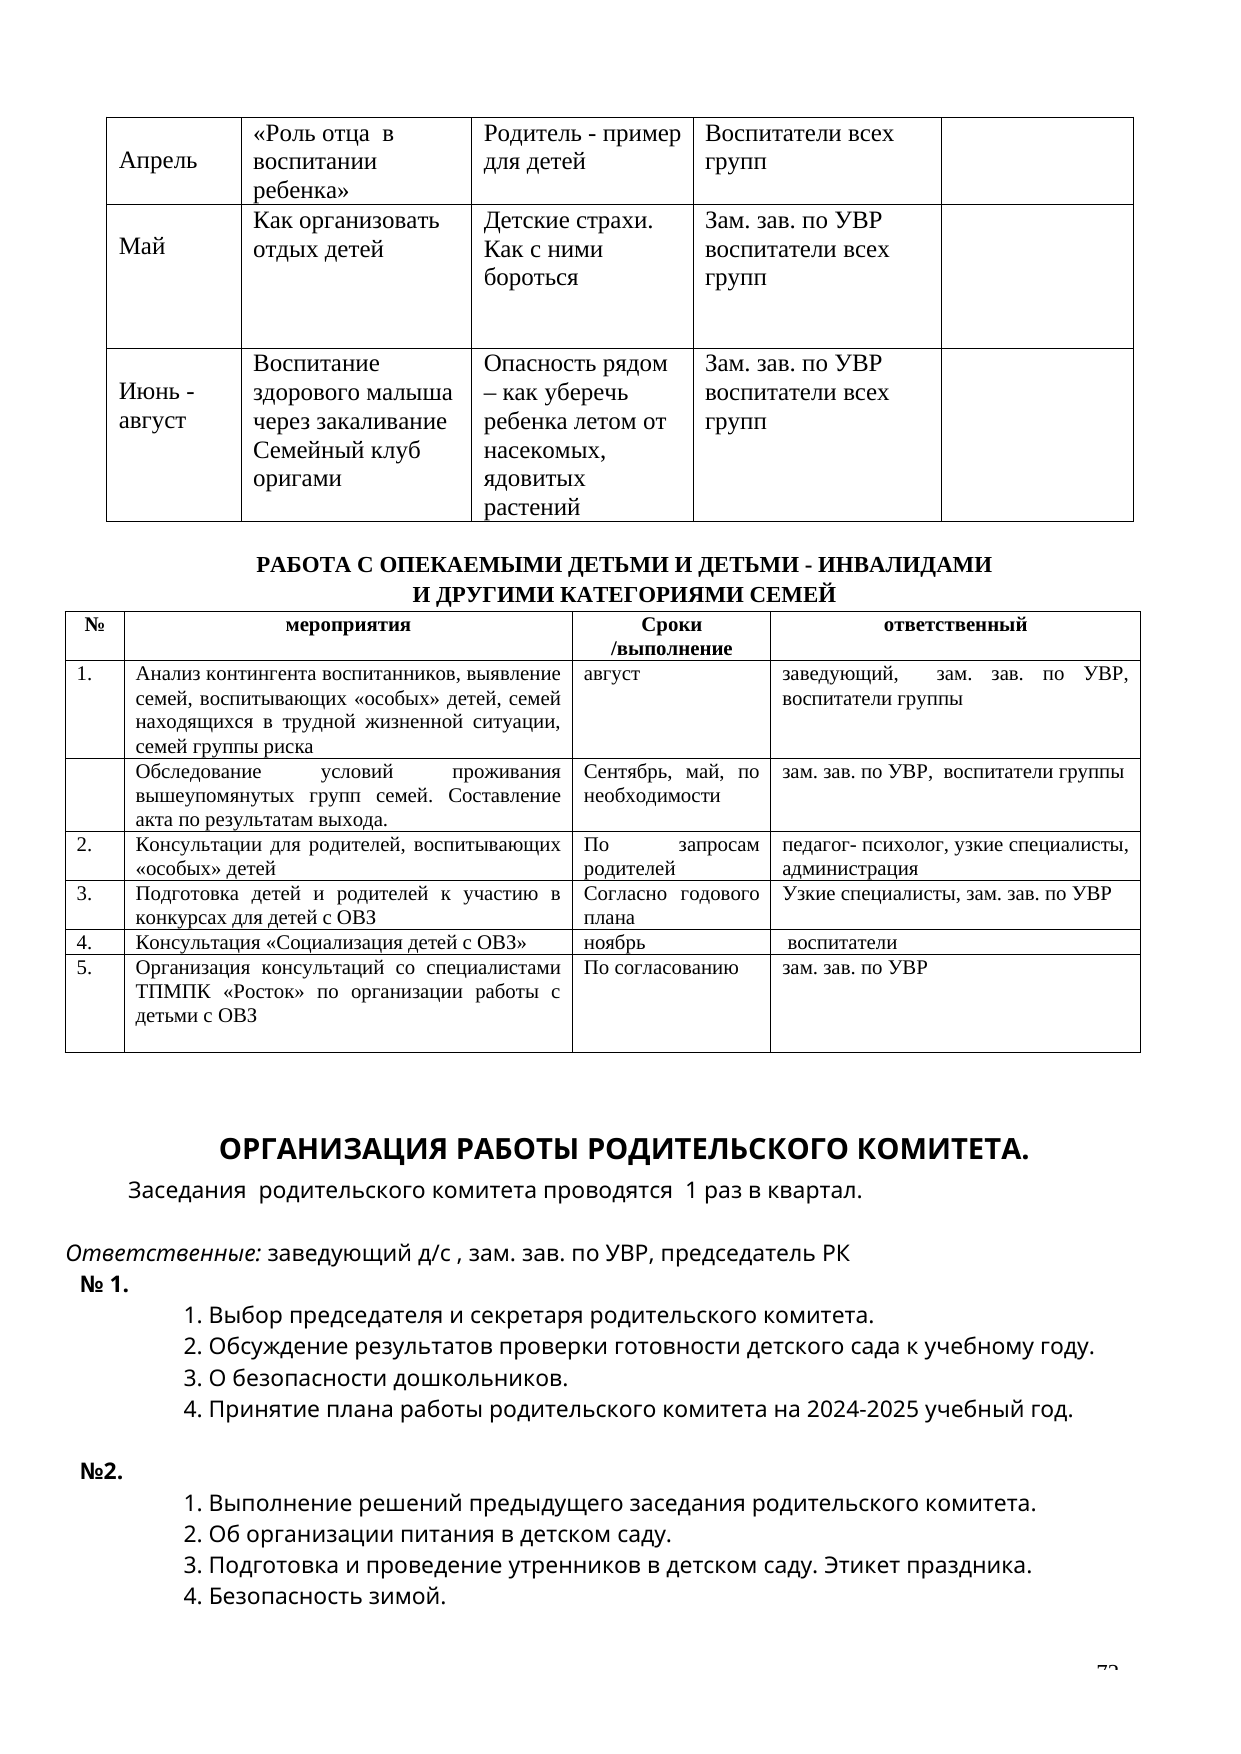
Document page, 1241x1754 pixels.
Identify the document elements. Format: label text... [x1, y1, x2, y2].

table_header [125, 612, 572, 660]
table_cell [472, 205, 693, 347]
text 4. Принятие плана работы родительского комитета на 2024-2025 учебный год. [183, 1393, 1228, 1424]
text № 1. [80, 1268, 1228, 1299]
text 3. Подготовка и проведение утренников в детском саду. Этикет праздника. [183, 1549, 1228, 1580]
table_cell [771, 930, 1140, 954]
text №2. [80, 1455, 1228, 1486]
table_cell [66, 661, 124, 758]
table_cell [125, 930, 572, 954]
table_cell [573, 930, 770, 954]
text Заседания родительского комитета проводятся 1 раз в квартал. [21, 1174, 1228, 1205]
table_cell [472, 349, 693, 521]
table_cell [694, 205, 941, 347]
text ОРГАНИЗАЦИЯ РАБОТЫ РОДИТЕЛЬСКОГО КОМИТЕТА. [21, 1128, 1228, 1168]
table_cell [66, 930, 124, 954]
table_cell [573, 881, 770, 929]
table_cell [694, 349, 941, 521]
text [183, 1486, 1228, 1518]
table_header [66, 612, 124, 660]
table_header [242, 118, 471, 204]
text Ответственные: заведующий д/с , зам. зав. по УВР, председатель РК [65, 1236, 1228, 1268]
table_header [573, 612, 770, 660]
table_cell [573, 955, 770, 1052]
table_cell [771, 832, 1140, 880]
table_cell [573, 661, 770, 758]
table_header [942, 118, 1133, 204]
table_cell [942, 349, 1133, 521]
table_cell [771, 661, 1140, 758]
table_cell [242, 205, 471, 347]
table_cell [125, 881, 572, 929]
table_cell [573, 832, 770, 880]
text РАБОТА С ОПЕКАЕМЫМИ ДЕТЬМИ И ДЕТЬМИ - ИНВАЛИДАМИ [21, 551, 1228, 577]
text 2. Обсуждение результатов проверки готовности детского сада к учебному году. [183, 1330, 1228, 1361]
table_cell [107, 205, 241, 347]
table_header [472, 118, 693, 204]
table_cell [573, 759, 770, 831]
text 1. Выбор председателя и секретаря родительского комитета. [183, 1299, 1228, 1330]
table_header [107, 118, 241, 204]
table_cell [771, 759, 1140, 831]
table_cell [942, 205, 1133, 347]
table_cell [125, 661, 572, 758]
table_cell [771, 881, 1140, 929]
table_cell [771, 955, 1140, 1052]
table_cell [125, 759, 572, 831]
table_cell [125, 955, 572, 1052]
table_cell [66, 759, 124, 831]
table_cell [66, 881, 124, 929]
text 3. О безопасности дошкольников. [183, 1361, 1228, 1393]
text 4. Безопасность зимой. [183, 1580, 1228, 1611]
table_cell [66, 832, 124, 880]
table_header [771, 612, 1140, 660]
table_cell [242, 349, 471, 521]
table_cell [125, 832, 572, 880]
text 2. Об организации питания в детском саду. [183, 1518, 1228, 1549]
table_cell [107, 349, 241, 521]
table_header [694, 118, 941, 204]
text И ДРУГИМИ КАТЕГОРИЯМИ СЕМЕЙ [21, 581, 1228, 607]
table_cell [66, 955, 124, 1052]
